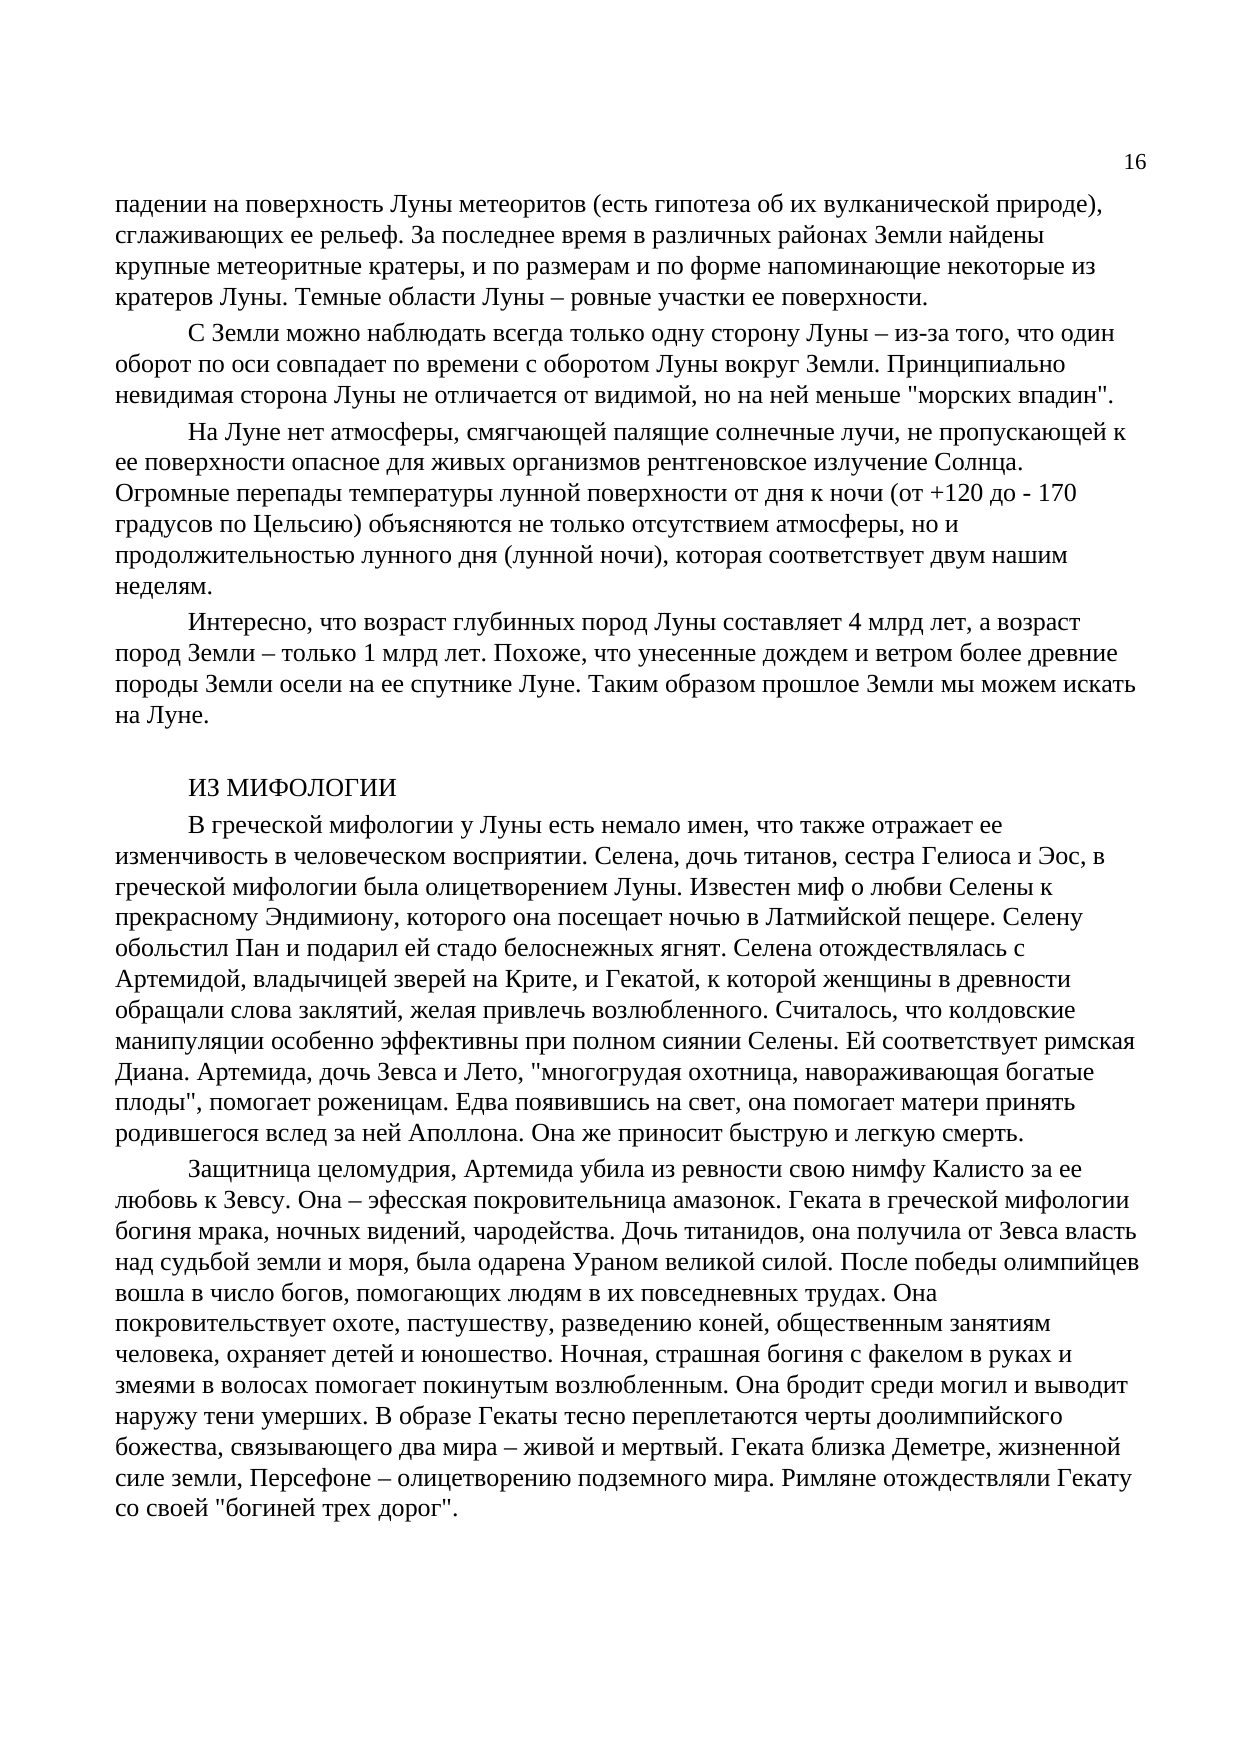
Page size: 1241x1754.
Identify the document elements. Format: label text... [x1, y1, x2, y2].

text падении на поверхность Луны метеоритов (есть гипотеза об их вулканической природе), сглаживающих ее рельеф. За последнее время в различных районах Земли найдены крупные метеоритные кратеры, и по размерам и по форме напоминающие некоторые из кратеров Луны. Темные области Луны – ровные участки ее поверхности. [115, 188, 1136, 311]
text На Луне нет атмосферы, смягчающей палящие солнечные лучи, не пропускающей к ее поверхности опасное для живых организмов рентгеновское излучение Солнца. [115, 416, 1136, 476]
text Огромные перепады температуры лунной поверхности от дня к ночи (от +120 до - 170 градусов по Цельсию) объясняются не только отсутствием атмосферы, но и продолжительностью лунного дня (лунной ночи), которая соответствует двум нашим неделям. [115, 477, 1136, 600]
text Интересно, что возраст глубинных пород Луны составляет 4 млрд лет, а возраст пород Земли – только 1 млрд лет. Похоже, что унесенные дождем и ветром более древние породы Земли осели на ее спутнике Луне. Таким образом прошлое Земли мы можем искать на Луне. [115, 606, 1143, 729]
text ИЗ МИФОЛОГИИ [188, 772, 1165, 802]
text Защитница целомудрия, Артемида убила из ревности свою нимфу Калисто за ее любовь к Зевсу. Она – эфесская покровительница амазонок. Геката в греческой мифологии богиня мрака, ночных видений, чародейства. Дочь титанидов, она получила от Зевса власть над судьбой земли и моря, была одарена Ураном великой силой. После победы олимпийцев вошла в число богов, помогающих людям в их повседневных трудах. Она покровительствует охоте, пастушеству, разведению коней, общественным занятиям человека, охраняет детей и юношество. Ночная, страшная богиня с факелом в руках и змеями в волосах помогает покинутым возлюбленным. Она бродит среди могил и выводит наружу тени умерших. В образе Гекаты тесно переплетаются черты доолимпийского божества, связывающего два мира – живой и мертвый. Геката близка Деметре, жизненной силе земли, Персефоне – олицетворению подземного мира. Римляне отождествляли Гекату со своей "богиней трех дорог". [115, 1153, 1146, 1522]
text С Земли можно наблюдать всегда только одну сторону Луны – из-за того, что один оборот по оси совпадает по времени с оборотом Луны вокруг Земли. Принципиально невидимая сторона Луны не отличается от видимой, но на ней меньше "морских впадин". [115, 317, 1165, 409]
text В греческой мифологии у Луны есть немало имен, что также отражает ее изменчивость в человеческом восприятии. Селена, дочь титанов, сестра Гелиоса и Эос, в греческой мифологии была олицетворением Луны. Известен миф о любви Селены к прекрасному Эндимиону, которого она посещает ночью в Латмийской пещере. Селену обольстил Пан и подарил ей стадо белоснежных ягнят. Селена отождествлялась с Артемидой, владычицей зверей на Крите, и Гекатой, к которой женщины в древности обращали слова заклятий, желая привлечь возлюбленного. Считалось, что колдовские манипуляции особенно эффективны при полном сиянии Селены. Ей соответствует римская Диана. Артемида, дочь Зевса и Лето, "многогрудая охотница, навораживающая богатые плоды", помогает роженицам. Едва появившись на свет, она помогает матери принять родившегося вслед за ней Аполлона. Она же приносит быструю и легкую смерть. [115, 809, 1143, 1147]
